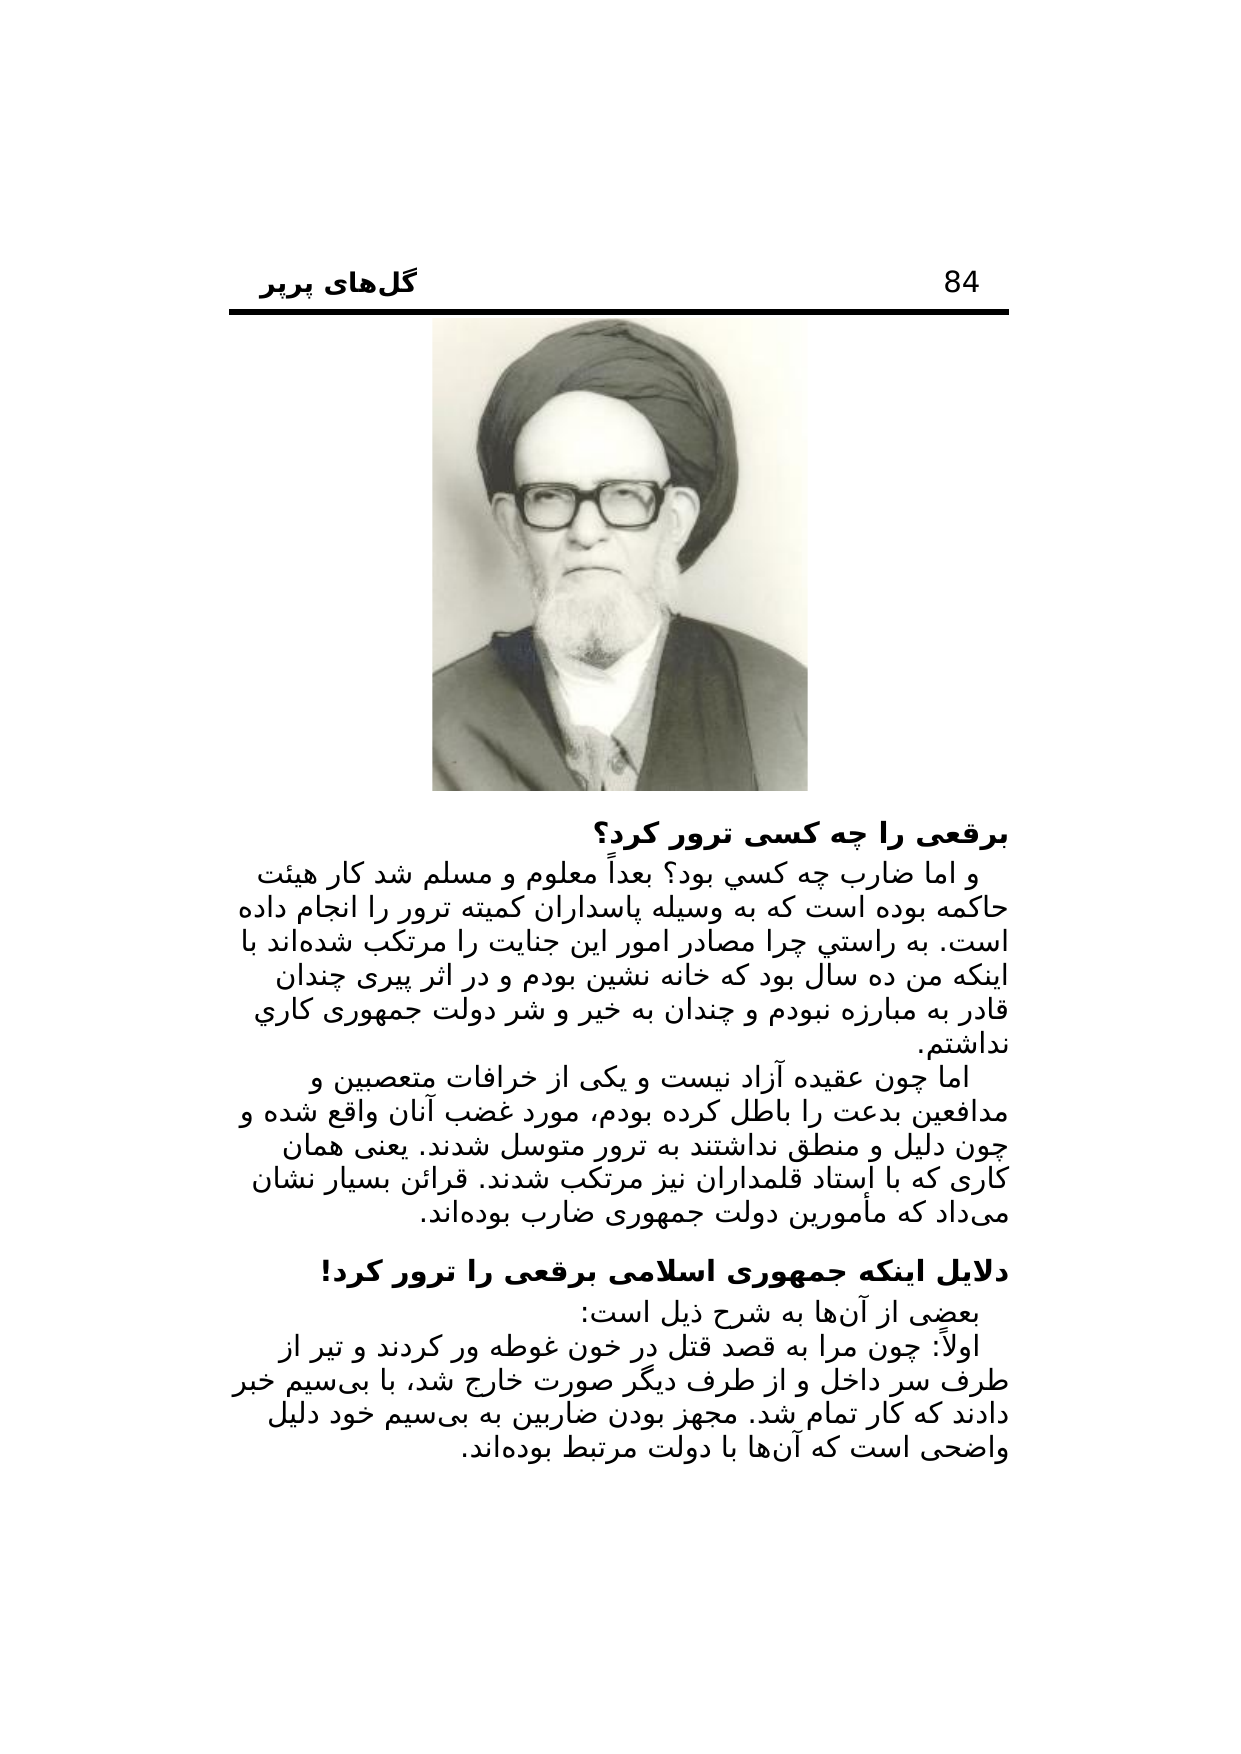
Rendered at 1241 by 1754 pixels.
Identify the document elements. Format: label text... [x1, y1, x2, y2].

text اما چون عقيده آزاد نيست و يكی از خرافات متعصبين و مدافعين بدعت را باطل كرده بودم، مورد غضب آنان واقع شده و چون دليل و منطق نداشتند به ترور متوسل شدند. يعنی همان كاری كه با استاد قلمداران نيز مرتكب شدند. قرائن بسيار نشان می‌داد كه مأمورين دولت جمهوری ضارب بوده‌اند. [230, 1060, 1010, 1230]
text دلایل اینکه جمهوری اسلامی برقعی را ترور کرد! [230, 1255, 1010, 1289]
text و اما ضارب چه كسي بود؟ بعداً معلوم و مسلم شد كار هيئت حاكمه بوده است كه به وسيله پاسداران كميته ترور را انجام داده است. به راستي چرا مصادر امور اين جنايت را مرتكب شده‌اند با اينكه من ده سال بود كه خانه نشين بودم و در اثر پيری چندان قادر به مبارزه نبودم و چندان به خير و شر دولت جمهوری كاري نداشتم. [230, 856, 1010, 1060]
text بعضی از آن‌ها به شرح ذيل است: [230, 1295, 1010, 1329]
picture [432, 318, 808, 791]
text برقعی را چه کسی ترور کرد؟ [230, 816, 1010, 850]
text اولاً: چون مرا به قصد قتل در خون غوطه ور كردند و تير از طرف سر داخل و از طرف ديگر صورت خارج شد، با بی‌سيم خبر دادند كه كار تمام شد. مجهز بودن ضاربين به بی‌سيم خود دليل واضحی است كه آن‌ها با دولت مرتبط بوده‌اند. [230, 1329, 1010, 1465]
